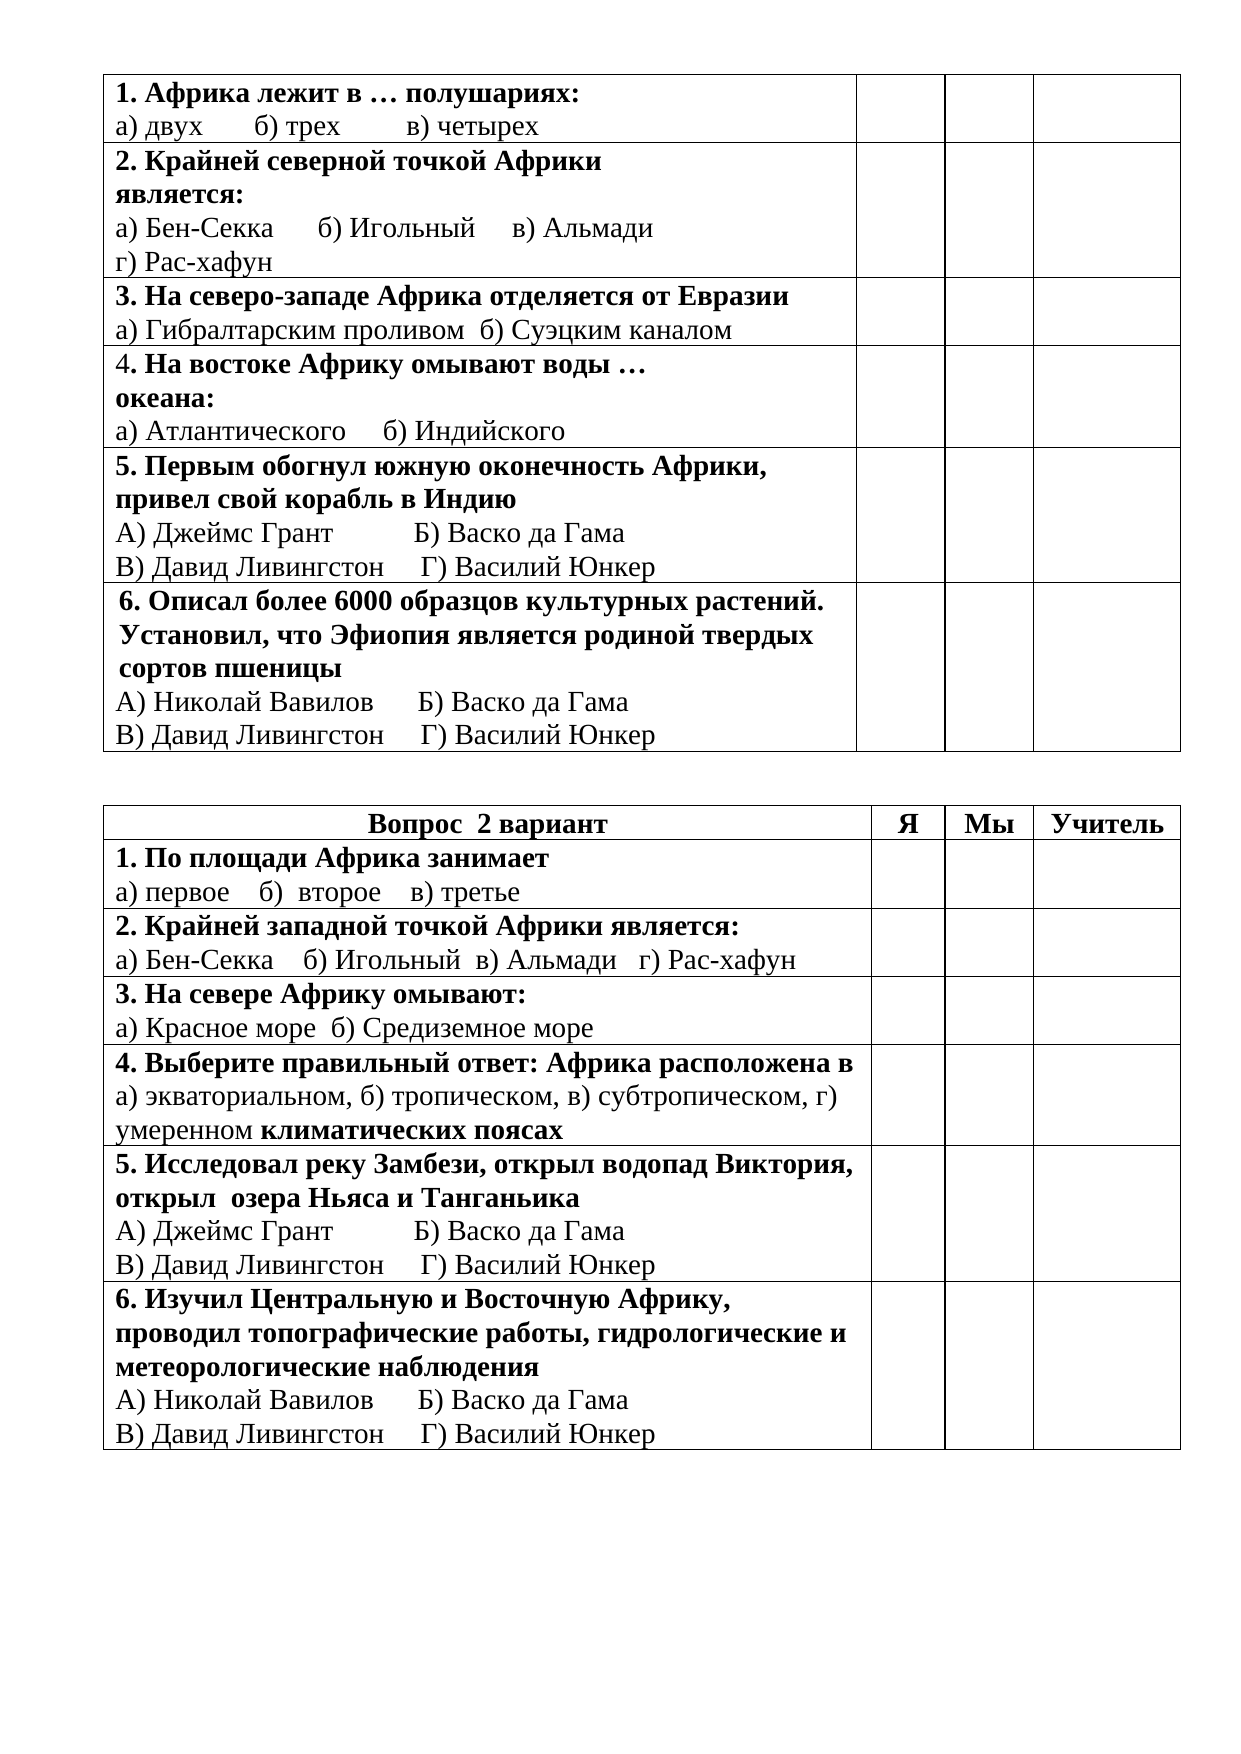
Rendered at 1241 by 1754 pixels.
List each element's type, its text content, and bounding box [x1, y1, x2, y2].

table_cell [946, 346, 1033, 447]
table_cell [946, 75, 1033, 142]
table_header Мы [946, 806, 1033, 839]
table_cell [872, 1045, 944, 1145]
table_cell [872, 840, 944, 907]
table_cell [946, 278, 1033, 345]
table_cell 3. На севере Африку омывают: а) Красное море б) Средиземное море [104, 977, 871, 1044]
table_cell 2. Крайней западной точкой Африки является: а) Бен-Секка б) Игольный в) Альмади г) Рас-хафун [104, 909, 871, 976]
table_cell [946, 977, 1033, 1044]
table_cell [857, 75, 944, 142]
table_cell 1. Африка лежит в … полушариях: а) двух б) трех в) четырех [104, 75, 856, 142]
table_cell [872, 909, 944, 976]
table_cell [1034, 1045, 1180, 1145]
table_cell [946, 1282, 1033, 1449]
table_cell 4. Выберите правильный ответ: Африка расположена в а) экваториальном, б) тропическом, в) субтропическом, г) умеренном климатических поясах [104, 1045, 871, 1145]
table_header Я [872, 806, 944, 839]
table_cell [1034, 977, 1180, 1044]
table_cell 2. Крайней северной точкой Африки является: а) Бен-Секка б) Игольный в) Альмади г) Рас-хафун [104, 143, 856, 277]
table_header Учитель [1034, 806, 1180, 839]
table_cell [1034, 909, 1180, 976]
table_cell [857, 278, 944, 345]
table_cell [857, 583, 944, 751]
table_cell 6. Описал более 6000 образцов культурных растений. Установил, что Эфиопия является родиной твердых сортов пшеницы А) Николай Вавилов Б) Васко да Гама В) Давид Ливингстон Г) Василий Юнкер [104, 583, 856, 751]
table_cell 3. На северо-западе Африка отделяется от Евразии а) Гибралтарским проливом б) Суэцким каналом [104, 278, 856, 345]
table_cell [946, 840, 1033, 907]
table_cell [946, 143, 1033, 277]
table_cell [872, 1282, 944, 1449]
table_cell [857, 448, 944, 582]
table_cell 5. Первым обогнул южную оконечность Африки, привел свой корабль в Индию А) Джеймс Грант Б) Васко да Гама В) Давид Ливингстон Г) Василий Юнкер [104, 448, 856, 582]
table_cell [946, 909, 1033, 976]
table_cell [1034, 346, 1180, 447]
table_cell [1034, 75, 1180, 142]
table_cell [946, 583, 1033, 751]
table_cell [1034, 583, 1180, 751]
table_cell [946, 1045, 1033, 1145]
table_cell [1034, 840, 1180, 907]
table_cell [1034, 1146, 1180, 1281]
table_cell 4. На востоке Африку омывают воды … океана: а) Атлантического б) Индийского [104, 346, 856, 447]
table_cell 6. Изучил Центральную и Восточную Африку, проводил топографические работы, гидрологические и метеорологические наблюдения А) Николай Вавилов Б) Васко да Гама В) Давид Ливингстон Г) Василий Юнкер [104, 1282, 871, 1449]
table_cell [946, 448, 1033, 582]
table_cell [946, 1146, 1033, 1281]
table_header Вопрос 2 вариант [104, 806, 871, 839]
table_cell [1034, 143, 1180, 277]
table_cell [872, 1146, 944, 1281]
table_cell 1. По площади Африка занимает а) первое б) второе в) третье [104, 840, 871, 907]
table_cell [1034, 448, 1180, 582]
table_cell 5. Исследовал реку Замбези, открыл водопад Виктория, открыл озера Ньяса и Танганьика А) Джеймс Грант Б) Васко да Гама В) Давид Ливингстон Г) Василий Юнкер [104, 1146, 871, 1281]
table_cell [857, 346, 944, 447]
table_cell [857, 143, 944, 277]
table_cell [872, 977, 944, 1044]
table_cell [1034, 278, 1180, 345]
table_cell [1034, 1282, 1180, 1449]
